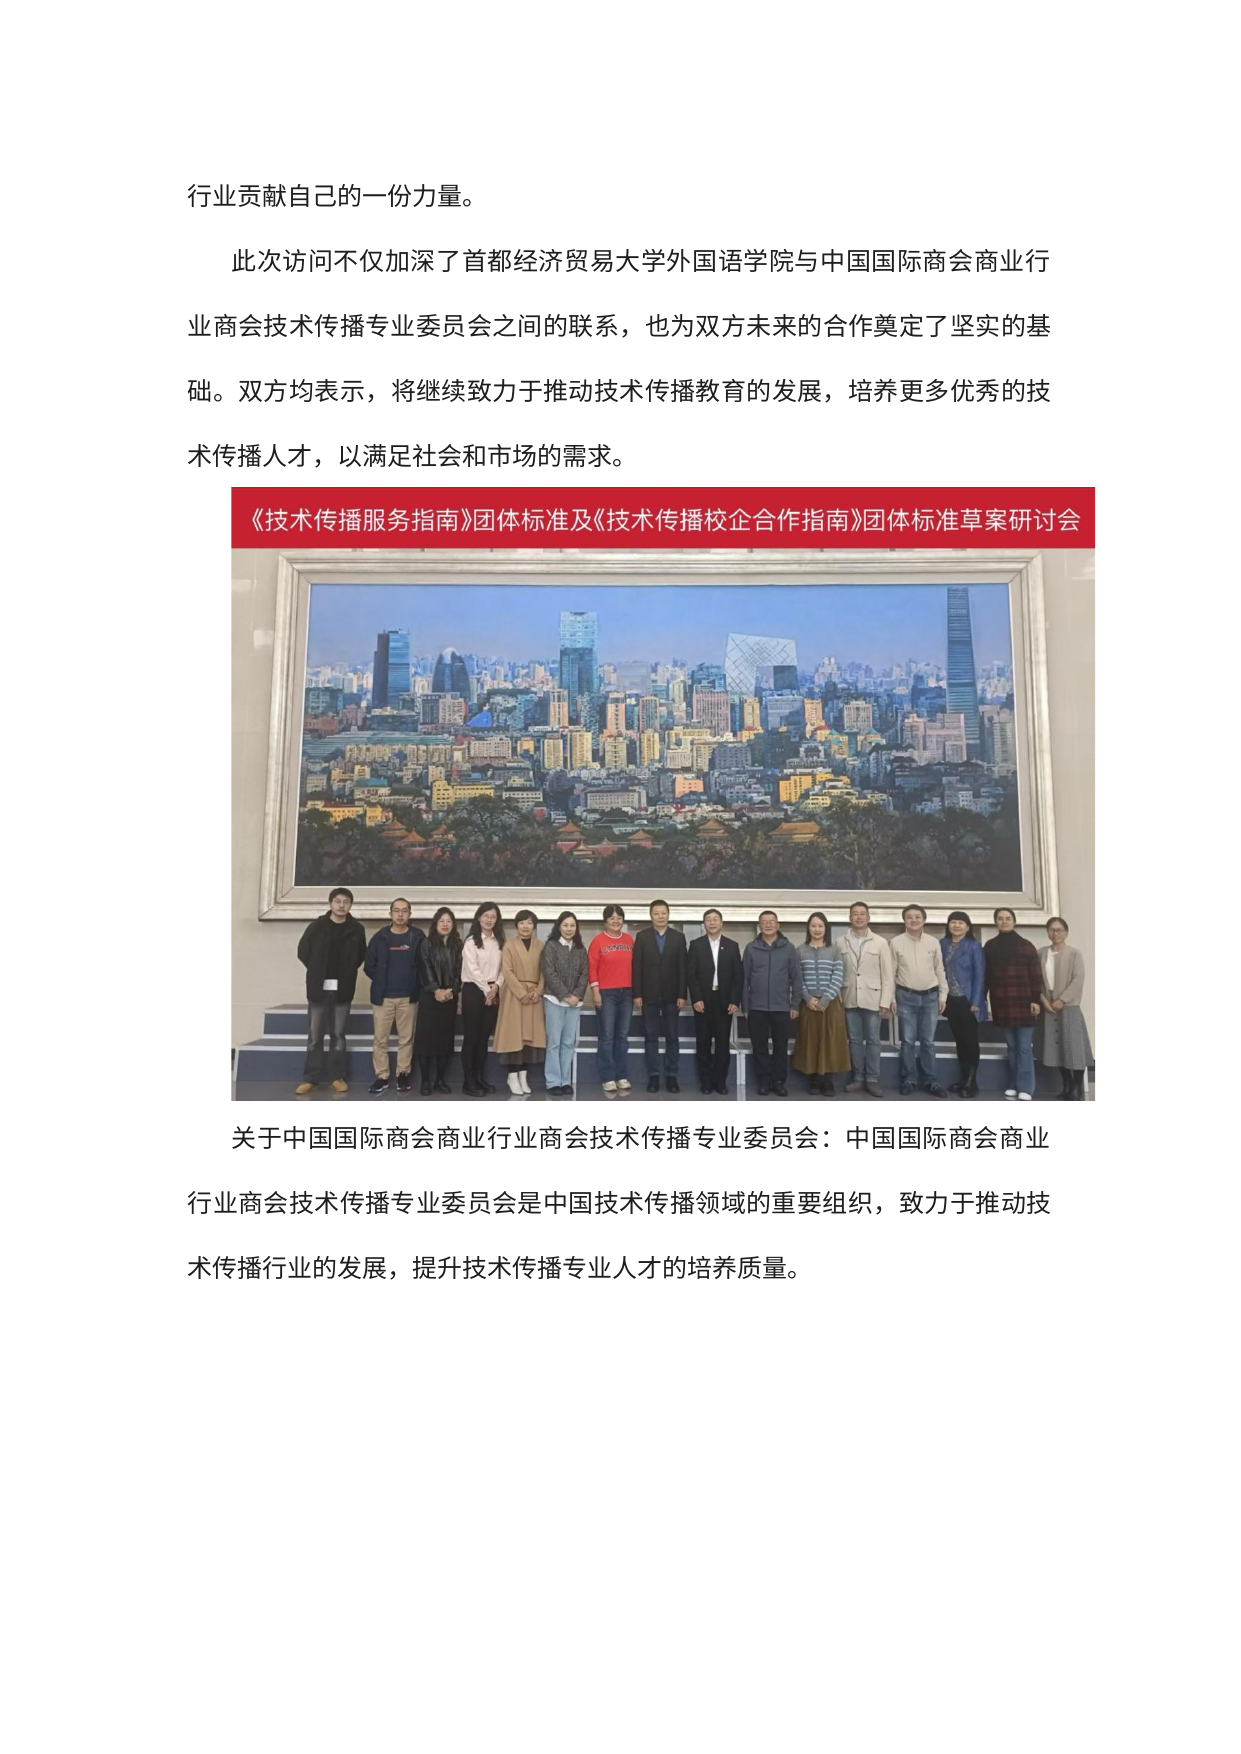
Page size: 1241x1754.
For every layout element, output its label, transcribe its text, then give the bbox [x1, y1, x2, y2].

text 关于中国国际商会商业行业商会技术传播专业委员会：中国国际商会商业行业商会技术传播专业委员会是中国技术传播领域的重要组织，致力于推动技术传播行业的发展，提升技术传播专业人才的培养质量。 [187, 1104, 1053, 1299]
text 此次访问不仅加深了首都经济贸易大学外国语学院与中国国际商会商业行业商会技术传播专业委员会之间的联系，也为双方未来的合作奠定了坚实的基础。双方均表示，将继续致力于推动技术传播教育的发展，培养更多优秀的技术传播人才，以满足社会和市场的需求。 [187, 227, 1053, 487]
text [187, 162, 1053, 227]
picture [231, 487, 1096, 1101]
